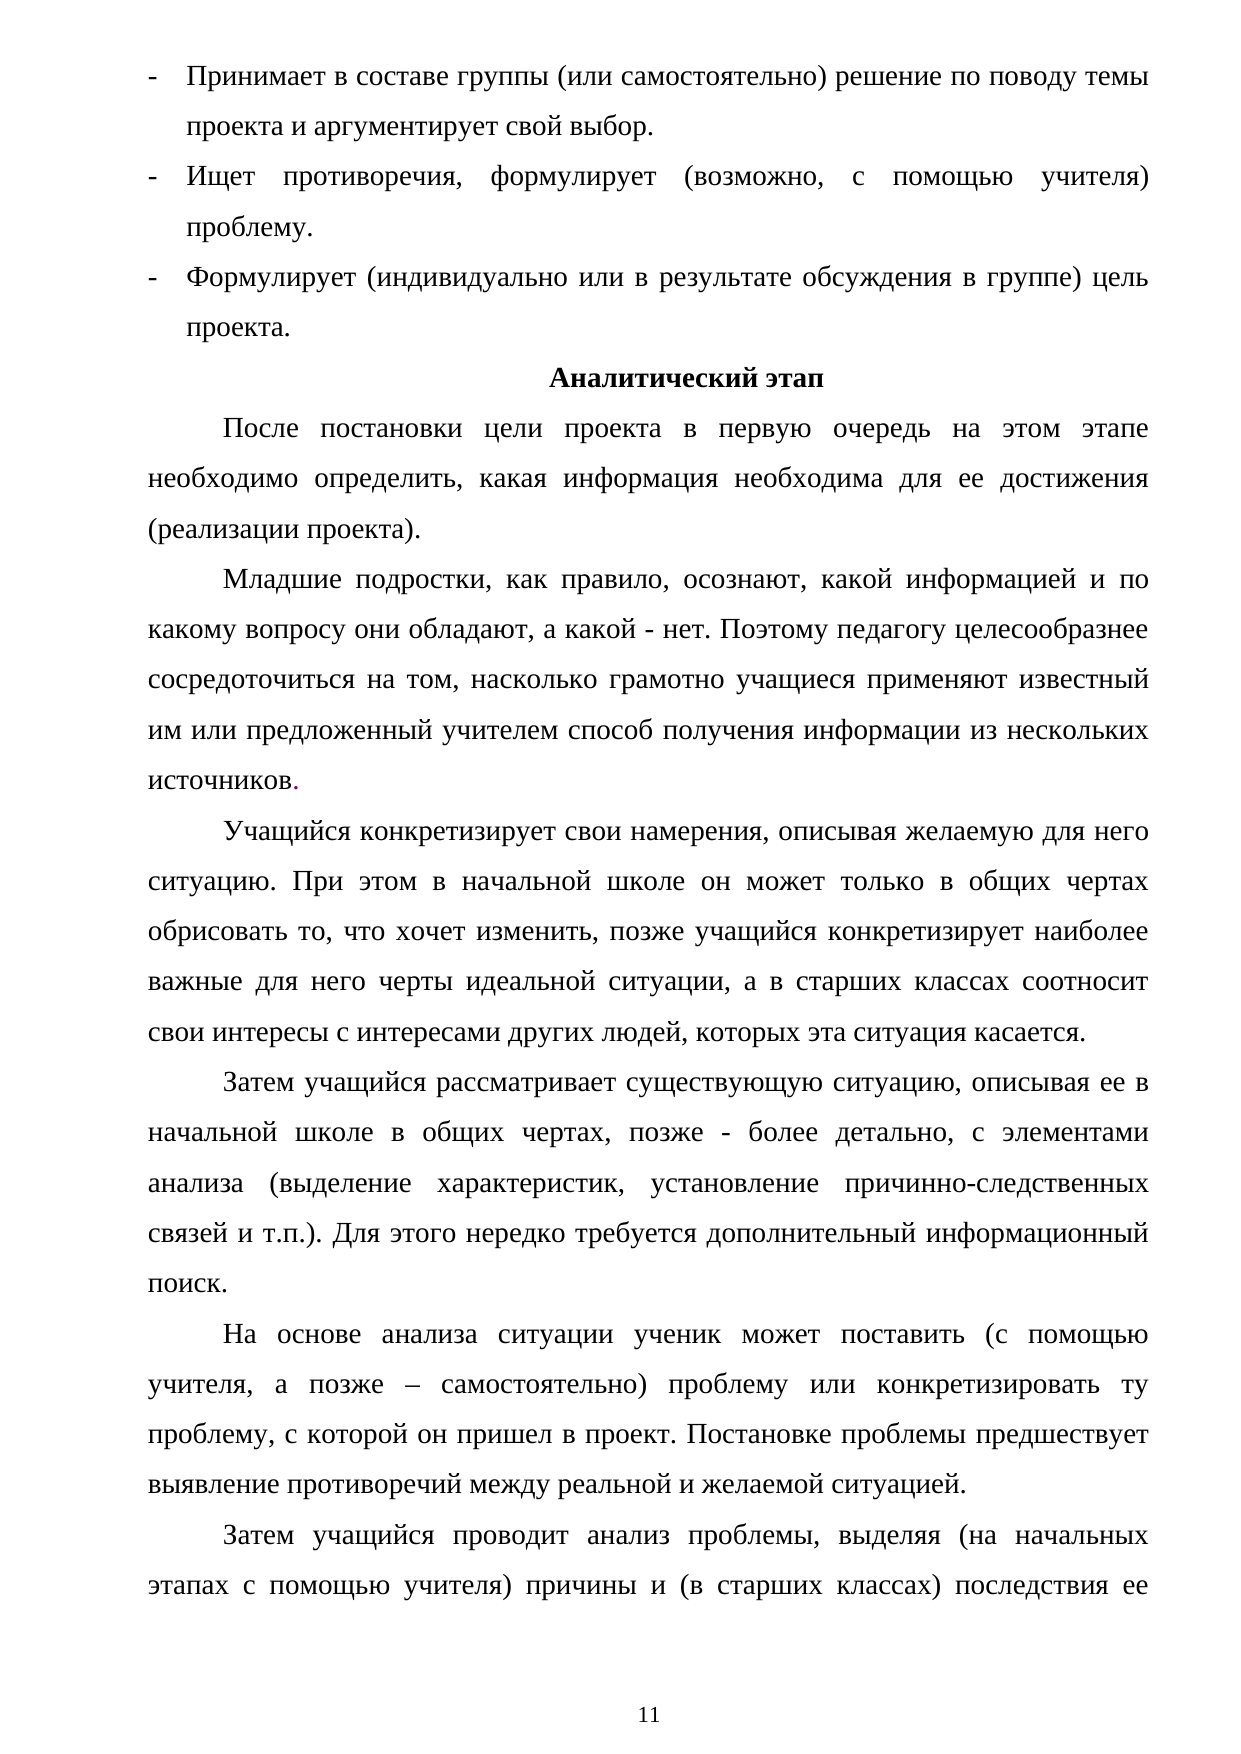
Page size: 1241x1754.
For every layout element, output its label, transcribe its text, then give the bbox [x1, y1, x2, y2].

text Младшие подростки, как правило, осознают, какой информацией и по какому вопросу они обладают, а какой - нет. Поэтому педагогу целесообразнее сосредоточиться на том, насколько грамотно учащиеся применяют известный им или предложенный учителем способ получения информации из нескольких источников. [148, 561, 1150, 796]
text После постановки цели проекта в первую очередь на этом этапе необходимо определить, какая информация необходима для ее достижения (реализации проекта). [148, 410, 1150, 544]
list Принимает в составе группы (или самостоятельно) решение по поводу темы проекта и аргументирует свой выбор. [148, 58, 1150, 142]
text Учащийся конкретизирует свои намерения, описывая желаемую для него ситуацию. При этом в начальной школе он может только в общих чертах обрисовать то, что хочет изменить, позже учащийся конкретизирует наиболее важные для него черты идеальной ситуации, а в старших классах соотносит свои интересы с интересами других людей, которых эта ситуация касается. [148, 813, 1150, 1047]
list Формулирует (индивидуально или в результате обсуждения в группе) цель проекта. [148, 259, 1150, 343]
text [148, 1517, 1150, 1601]
text Аналитический этап [148, 360, 1150, 393]
list Ищет противоречия, формулирует (возможно, с помощью учителя) проблему. [148, 158, 1150, 242]
text На основе анализа ситуации ученик может поставить (с помощью учителя, а позже – самостоятельно) проблему или конкретизировать ту проблему, с которой он пришел в проект. Постановке проблемы предшествует выявление противоречий между реальной и желаемой ситуацией. [148, 1316, 1150, 1500]
text Затем учащийся рассматривает существующую ситуацию, описывая ее в начальной школе в общих чертах, позже - более детально, с элементами анализа (выделение характеристик, установление причинно-следственных связей и т.п.). Для этого нередко требуется дополнительный информационный поиск. [148, 1064, 1150, 1299]
